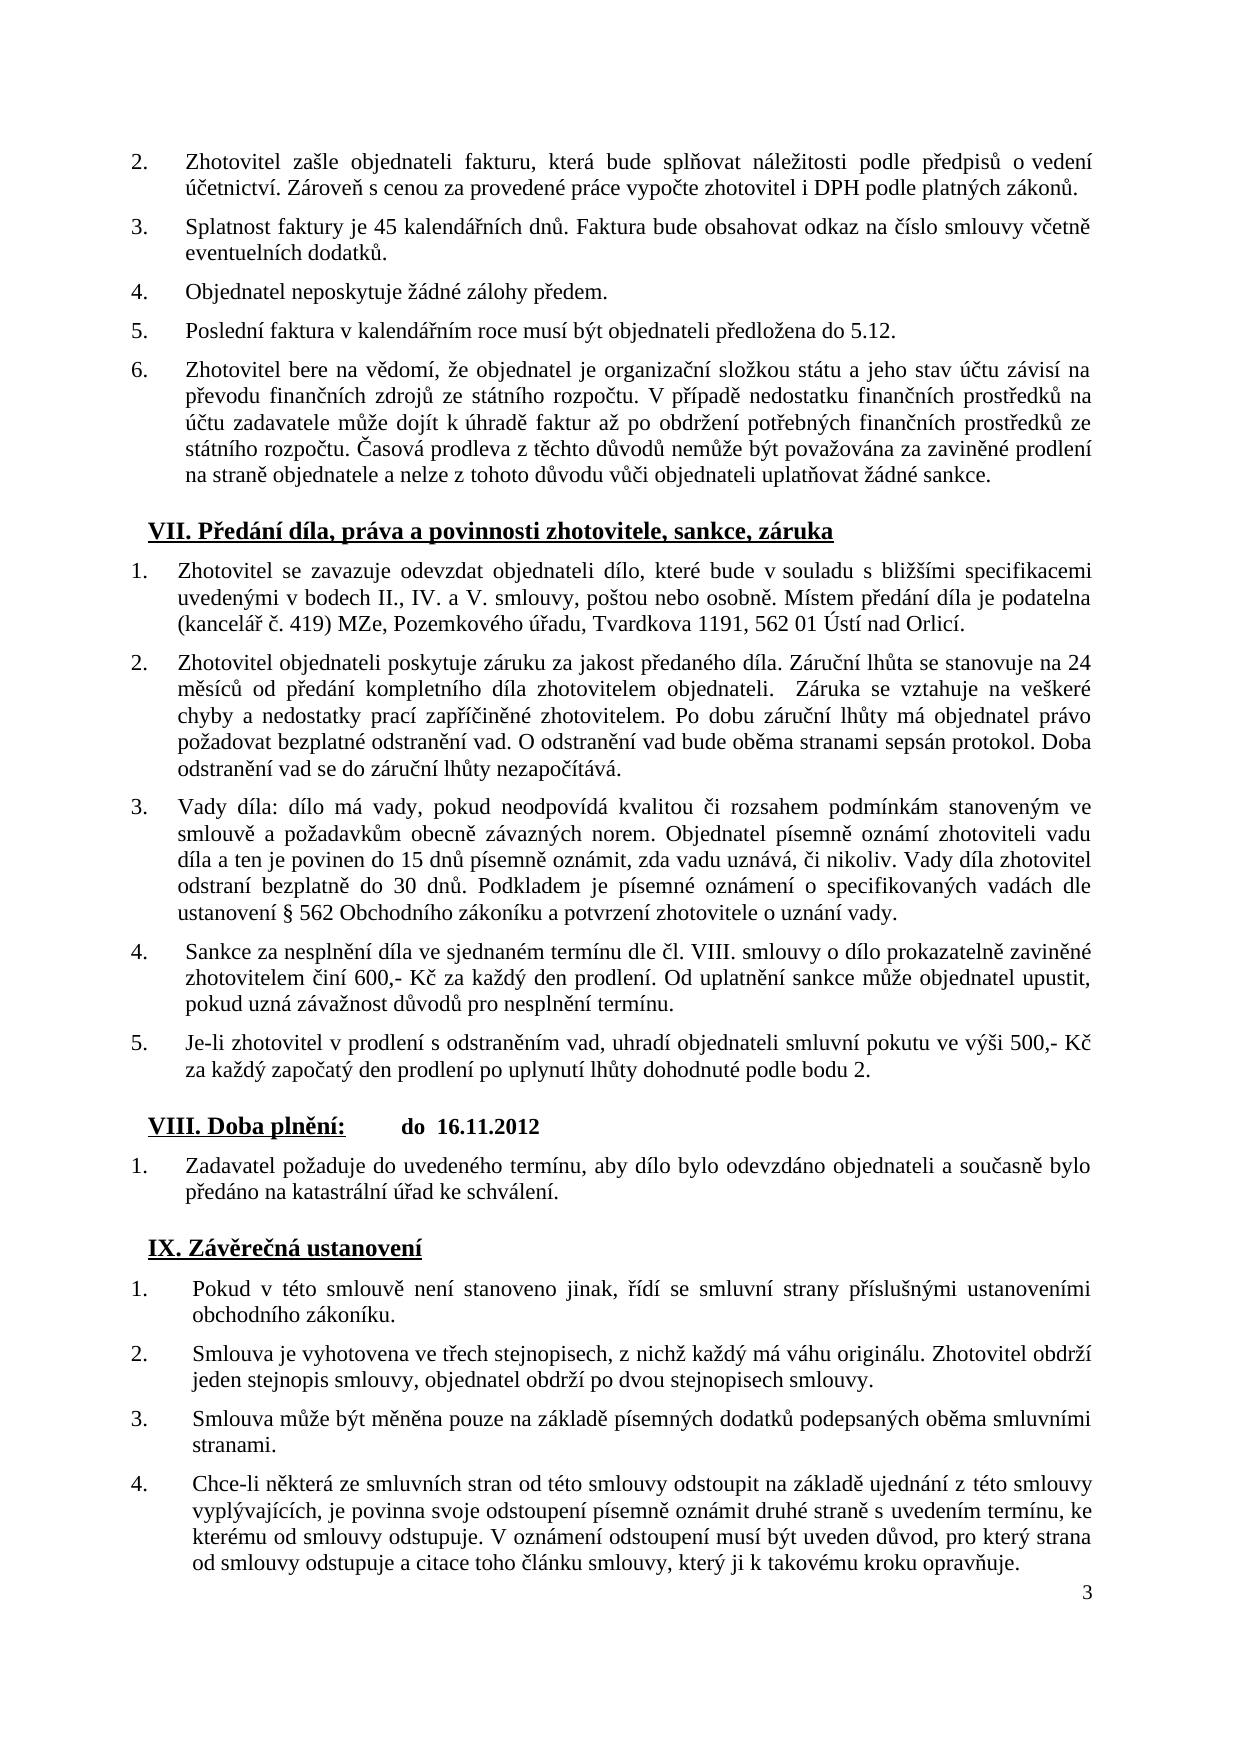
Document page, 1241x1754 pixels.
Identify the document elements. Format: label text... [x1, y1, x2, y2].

list Poslední faktura v kalendářním roce musí být objednateli předložena do 5.12. [148, 317, 1092, 343]
list Pokud v této smlouvě není stanoveno jinak, řídí se smluvní strany příslušnými ustanoveními obchodního zákoníku. [148, 1275, 1092, 1327]
list Zhotovitel zašle objednateli fakturu, která bude splňovat náležitosti podle předpisů o vedení účetnictví. Zároveň s cenou za provedené práce vypočte zhotovitel i DPH podle platných zákonů. [148, 148, 1092, 200]
text IX. Závěrečná ustanovení [148, 1233, 1092, 1262]
list Je-li zhotovitel v prodlení s odstraněním vad, uhradí objednateli smluvní pokutu ve výši 500,- Kč za každý započatý den prodlení po uplynutí lhůty dohodnuté podle bodu 2. [148, 1029, 1092, 1082]
text VII. Předání díla, práva a povinnosti zhotovitele, sankce, záruka [148, 516, 1092, 545]
list Smlouva je vyhotovena ve třech stejnopisech, z nichž každý má váhu originálu. Zhotovitel obdrží jeden stejnopis smlouvy, objednatel obdrží po dvou stejnopisech smlouvy. [148, 1340, 1092, 1393]
list Zhotovitel bere na vědomí, že objednatel je organizační složkou státu a jeho stav účtu závisí na převodu finančních zdrojů ze státního rozpočtu. V případě nedostatku finančních prostředků na účtu zadavatele může dojít k úhradě faktur až po obdržení potřebných finančních prostředků ze státního rozpočtu. Časová prodleva z těchto důvodů nemůže být považována za zaviněné prodlení na straně objednatele a nelze z tohoto důvodu vůči objednateli uplatňovat žádné sankce. [148, 356, 1092, 488]
list Vady díla: dílo má vady, pokud neodpovídá kvalitou či rozsahem podmínkám stanoveným ve smlouvě a požadavkům obecně závazných norem. Objednatel písemně oznámí zhotoviteli vadu díla a ten je povinen do 15 dnů písemně oznámit, zda vadu uznává, či nikoliv. Vady díla zhotovitel odstraní bezplatně do 30 dnů. Podkladem je písemné oznámení o specifikovaných vadách dle ustanovení § 562 Obchodního zákoníku a potvrzení zhotovitele o uznání vady. [148, 793, 1092, 925]
list Sankce za nesplnění díla ve sjednaném termínu dle čl. VIII. smlouvy o dílo prokazatelně zaviněné zhotovitelem činí 600,- Kč za každý den prodlení. Od uplatnění sankce může objednatel upustit, pokud uzná závažnost důvodů pro nesplnění termínu. [148, 938, 1092, 1017]
subtitle VIII. Doba plnění: do 16.11.2012 [148, 1111, 1092, 1139]
list Zhotovitel se zavazuje odevzdat objednateli dílo, které bude v souladu s bližšími specifikacemi uvedenými v bodech II., IV. a V. smlouvy, poštou nebo osobně. Místem předání díla je podatelna (kancelář č. 419) MZe, Pozemkového úřadu, Tvardkova 1191, 562 01 Ústí nad Orlicí. [148, 558, 1092, 637]
list Objednatel neposkytuje žádné zálohy předem. [148, 278, 1092, 304]
list Chce-li některá ze smluvních stran od této smlouvy odstoupit na základě ujednání z této smlouvy vyplývajících, je povinna svoje odstoupení písemně oznámit druhé straně s uvedením termínu, ke kterému od smlouvy odstupuje. V oznámení odstoupení musí být uveden důvod, pro který strana od smlouvy odstupuje a citace toho článku smlouvy, který ji k takovému kroku opravňuje. [148, 1470, 1092, 1576]
list Smlouva může být měněna pouze na základě písemných dodatků podepsaných oběma smluvními stranami. [148, 1405, 1092, 1458]
list Zhotovitel objednateli poskytuje záruku za jakost předaného díla. Záruční lhůta se stanovuje na 24 měsíců od předání kompletního díla zhotovitelem objednateli. Záruka se vztahuje na veškeré chyby a nedostatky prací zapříčiněné zhotovitelem. Po dobu záruční lhůty má objednatel právo požadovat bezplatné odstranění vad. O odstranění vad bude oběma stranami sepsán protokol. Doba odstranění vad se do záruční lhůty nezapočítává. [148, 649, 1092, 781]
list Zadavatel požaduje do uvedeného termínu, aby dílo bylo odevzdáno objednateli a současně bylo předáno na katastrální úřad ke schválení. [148, 1152, 1092, 1205]
list Splatnost faktury je 45 kalendářních dnů. Faktura bude obsahovat odkaz na číslo smlouvy včetně eventuelních dodatků. [148, 213, 1092, 266]
